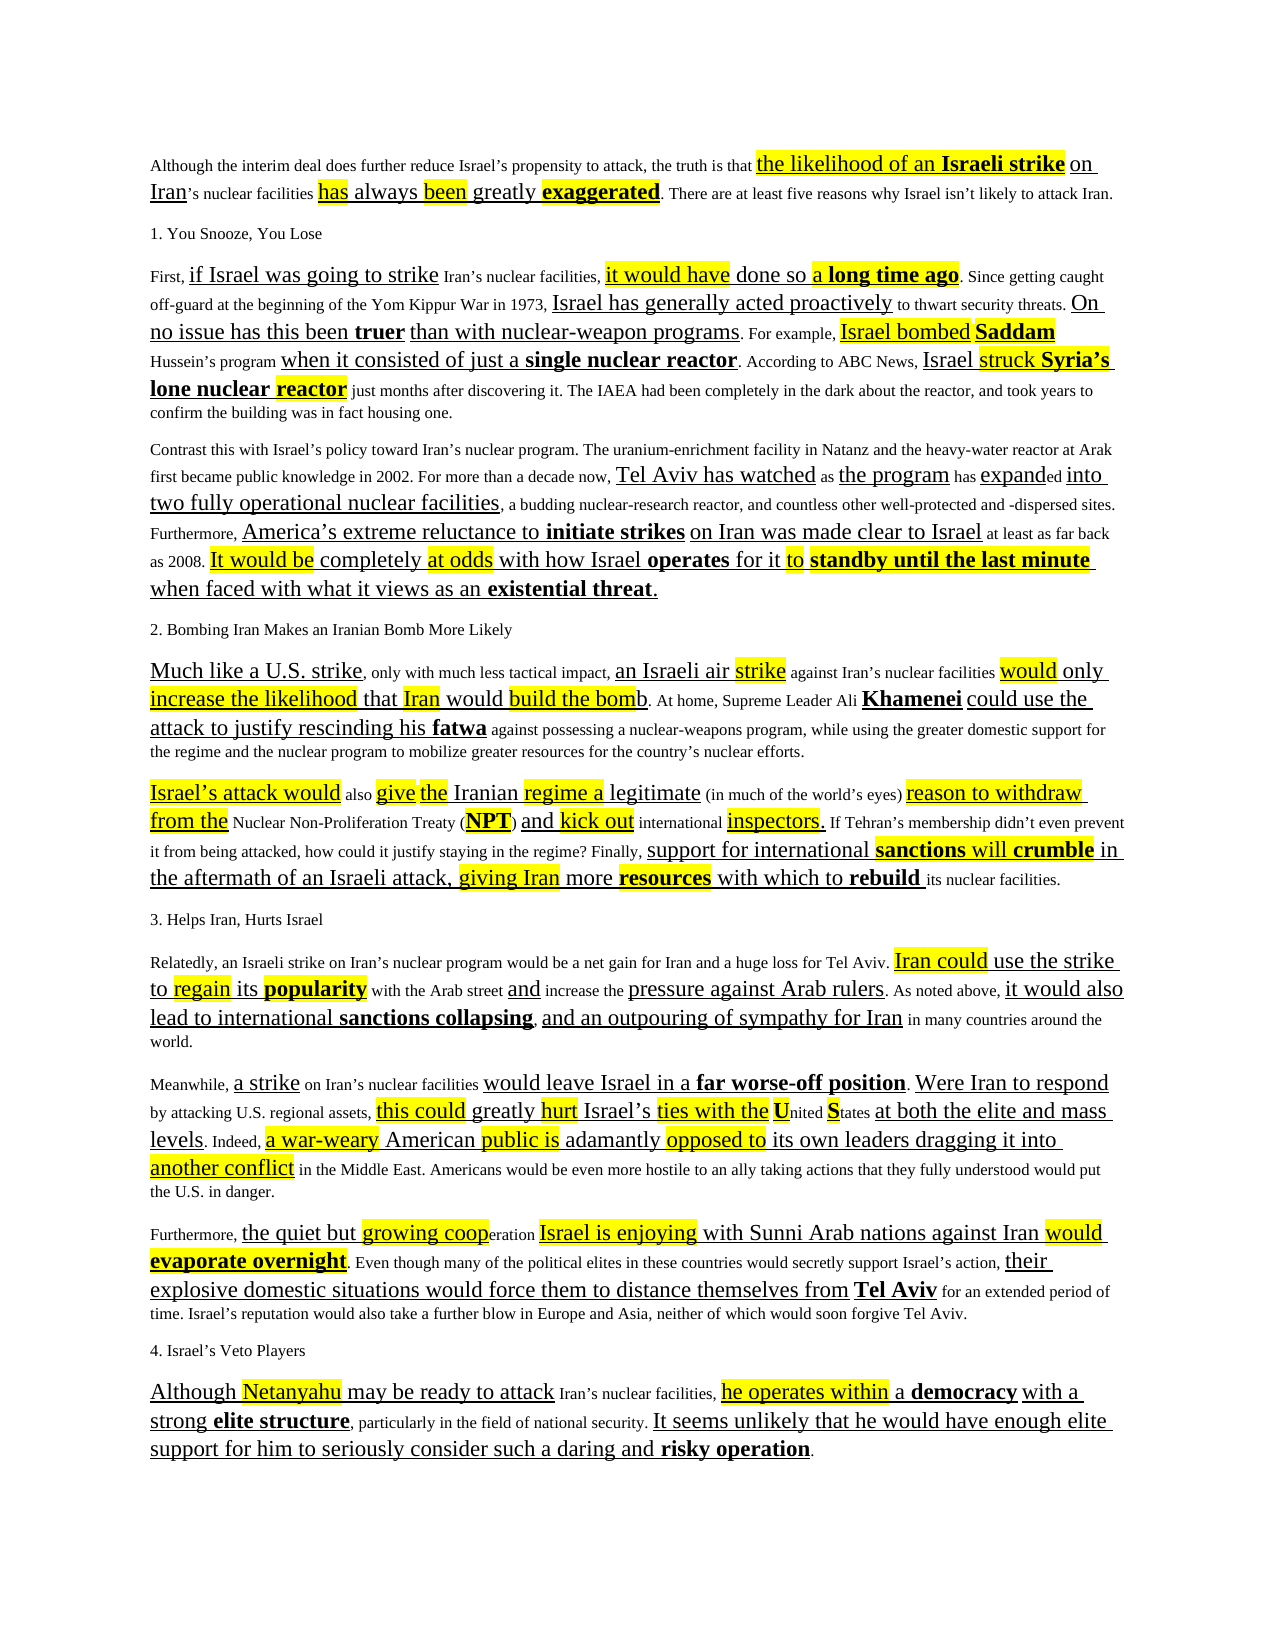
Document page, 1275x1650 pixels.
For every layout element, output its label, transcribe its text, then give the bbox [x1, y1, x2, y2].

text 4. Israel’s Veto Players [150, 1341, 1125, 1360]
text Although the interim deal does further reduce Israel’s propensity to attack, the truth is that the likelihood of an Israeli strike on Iran’s nuclear facilities has always been greatly exaggerated. There are at least five reasons why Israel isn’t likely to attack Iran. [150, 150, 1125, 205]
text Much like a U.S. strike, only with much less tactical impact, an Israeli air strike against Iran’s nuclear facilities would only increase the likelihood that Iran would build the bomb. At home, Supreme Leader Ali Khamenei could use the attack to justify rescinding his fatwa against possessing a nuclear-weapons program, while using the greater domestic support for the regime and the nuclear program to mobilize greater resources for the country’s nuclear efforts. [150, 657, 1125, 761]
text Israel’s attack would also give the Iranian regime a legitimate (in much of the world’s eyes) reason to withdraw from the Nuclear Non-Proliferation Treaty (NPT) and kick out international inspectors. If Tehran’s membership didn’t even prevent it from being attacked, how could it justify staying in the regime? Finally, support for international sanctions will crumble in the aftermath of an Israeli attack, giving Iran more resources with which to rebuild its nuclear facilities. [150, 779, 1125, 891]
text Contrast this with Israel’s policy toward Iran’s nuclear program. The uranium-enrichment facility in Natanz and the heavy-water reactor at Arak first became public knowledge in 2002. For more than a decade now, Tel Aviv has watched as the program has expanded into two fully operational nuclear facilities, a budding nuclear-research reactor, and countless other well-protected and -dispersed sites. Furthermore, America’s extreme reluctance to initiate strikes on Iran was made clear to Israel at least as far back as 2008. It would be completely at odds with how Israel operates for it to standby until the last minute when faced with what it views as an existential threat. [150, 440, 1125, 601]
text 1. You Snooze, You Lose [150, 223, 1125, 243]
text 2. Bombing Iran Makes an Iranian Bomb More Likely [150, 620, 1125, 639]
text Furthermore, the quiet but growing cooperation Israel is enjoying with Sunni Arab nations against Iran would evaporate overnight. Even though many of the political elites in these countries would secretly support Israel’s action, their explosive domestic situations would force them to distance themselves from Tel Aviv for an extended period of time. Israel’s reputation would also take a further blow in Europe and Asia, neither of which would soon forgive Tel Aviv. [150, 1219, 1125, 1323]
text Meanwhile, a strike on Iran’s nuclear facilities would leave Israel in a far worse-off position. Were Iran to respond by attacking U.S. regional assets, this could greatly hurt Israel’s ties with the United States at both the elite and mass levels. Indeed, a war-weary American public is adamantly opposed to its own leaders dragging it into another conflict in the Middle East. Americans would be even more hostile to an ally taking actions that they fully understood would put the U.S. in danger. [150, 1069, 1125, 1201]
text Although Netanyahu may be ready to attack Iran’s nuclear facilities, he operates within a democracy with a strong elite structure, particularly in the field of national security. It seems unlikely that he would have enough elite support for him to seriously consider such a daring and risky operation. [150, 1378, 1125, 1462]
text First, if Israel was going to strike Iran’s nuclear facilities, it would have done so a long time ago. Since getting caught off-guard at the beginning of the Yom Kippur War in 1973, Israel has generally acted proactively to thwart security threats. On no issue has this been truer than with nuclear-weapon programs. For example, Israel bombed Saddam Hussein’s program when it consisted of just a single nuclear reactor. According to ABC News, Israel struck Syria’s lone nuclear reactor just months after discovering it. The IAEA had been completely in the dark about the reactor, and took years to confirm the building was in fact housing one. [150, 261, 1125, 422]
text Relatedly, an Israeli strike on Iran’s nuclear program would be a net gain for Iran and a huge loss for Tel Aviv. Iran could use the strike to regain its popularity with the Arab street and increase the pressure against Arab rulers. As noted above, it would also lead to international sanctions collapsing, and an outpouring of sympathy for Iran in many countries around the world. [150, 947, 1125, 1051]
text 3. Helps Iran, Hurts Israel [150, 909, 1125, 929]
